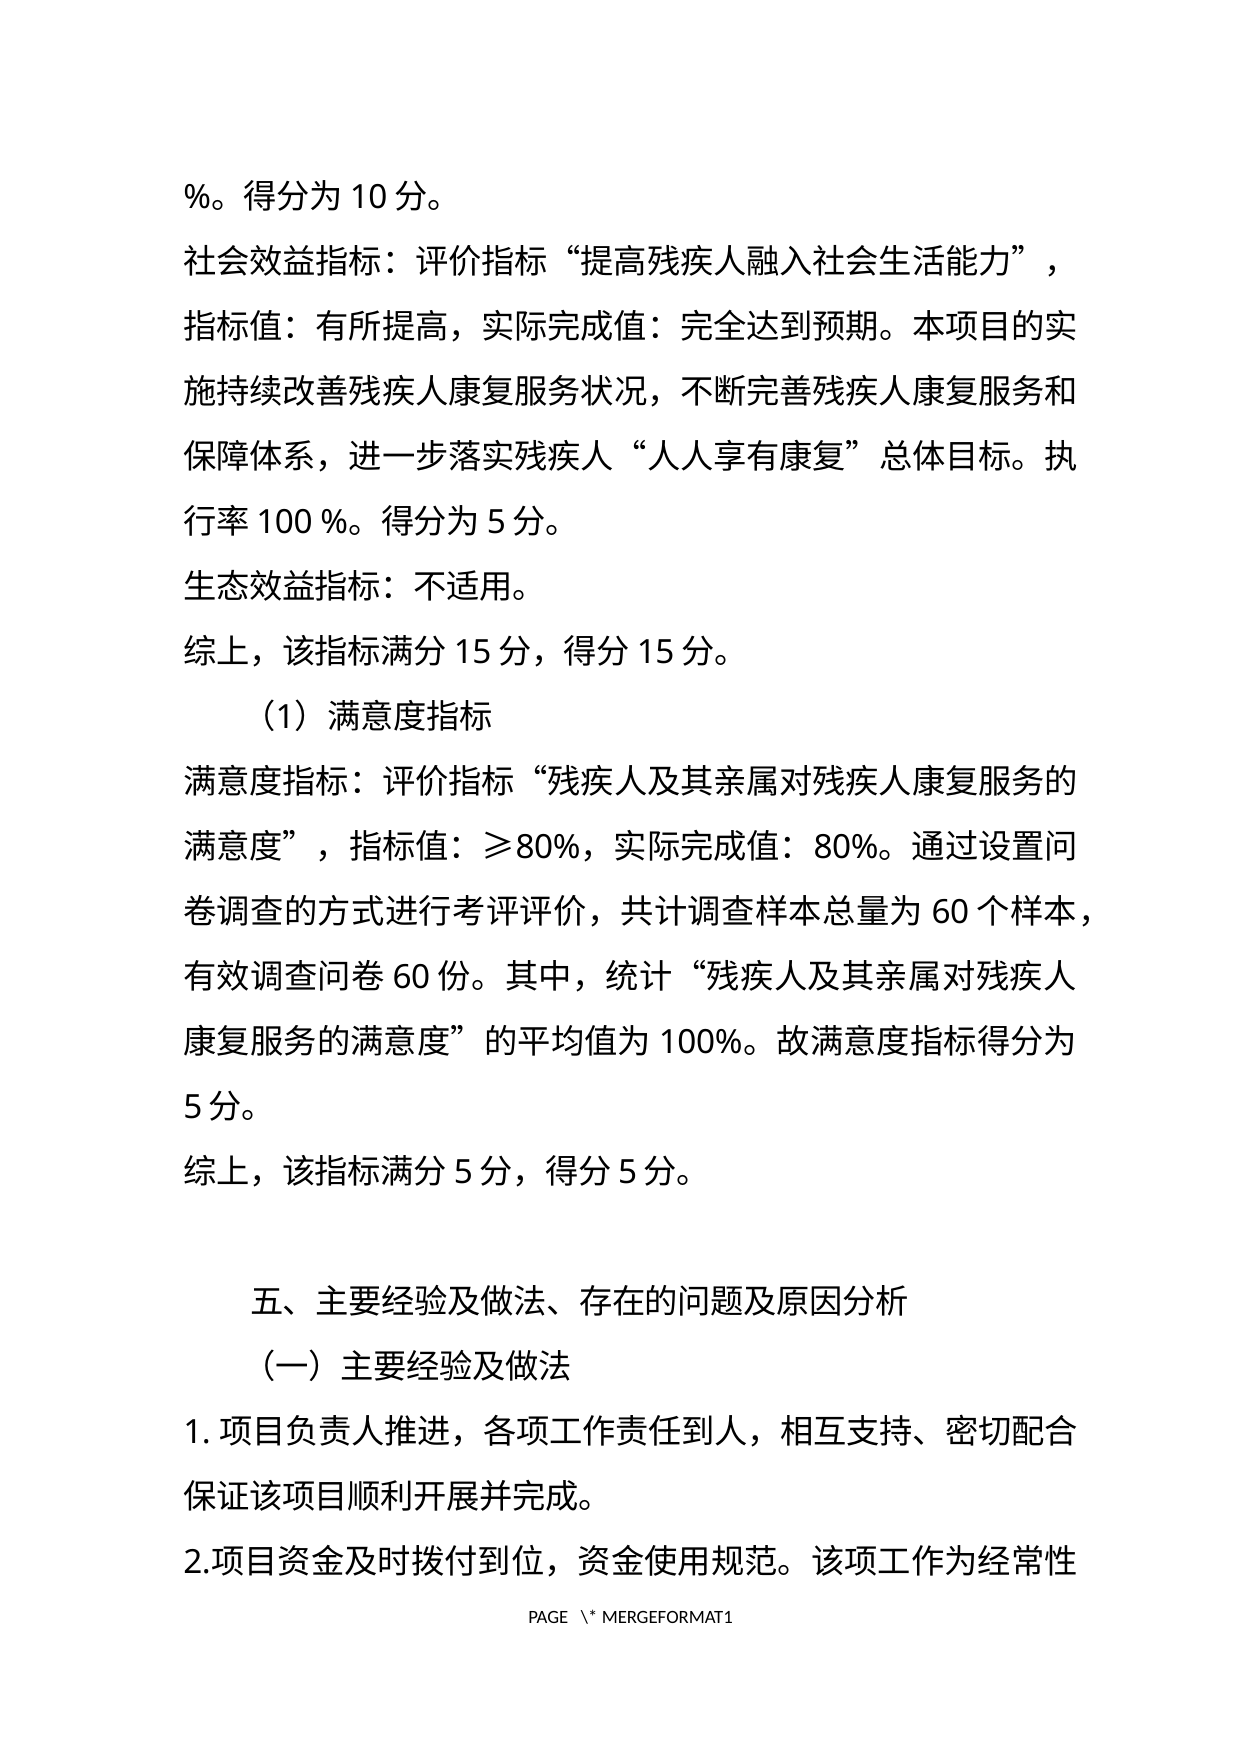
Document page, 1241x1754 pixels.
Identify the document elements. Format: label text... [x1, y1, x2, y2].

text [183, 162, 1078, 682]
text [183, 1332, 1078, 1592]
text 五、主要经验及做法、存在的问题及原因分析 [183, 1267, 1078, 1332]
text （1）满意度指标 满意度指标：评价指标“残疾人及其亲属对残疾人康复服务的满意度”，指标值：≥80%，实际完成值：80%。通过设置问卷调查的方式进行考评评价，共计调查样本总量为60个样本，有效调查问卷60份。其中，统计“残疾人及其亲属对残疾人康复服务的满意度”的平均值为100%。故满意度指标得分为5分。 综上，该指标满分5分，得分5分。 [183, 682, 1078, 1202]
